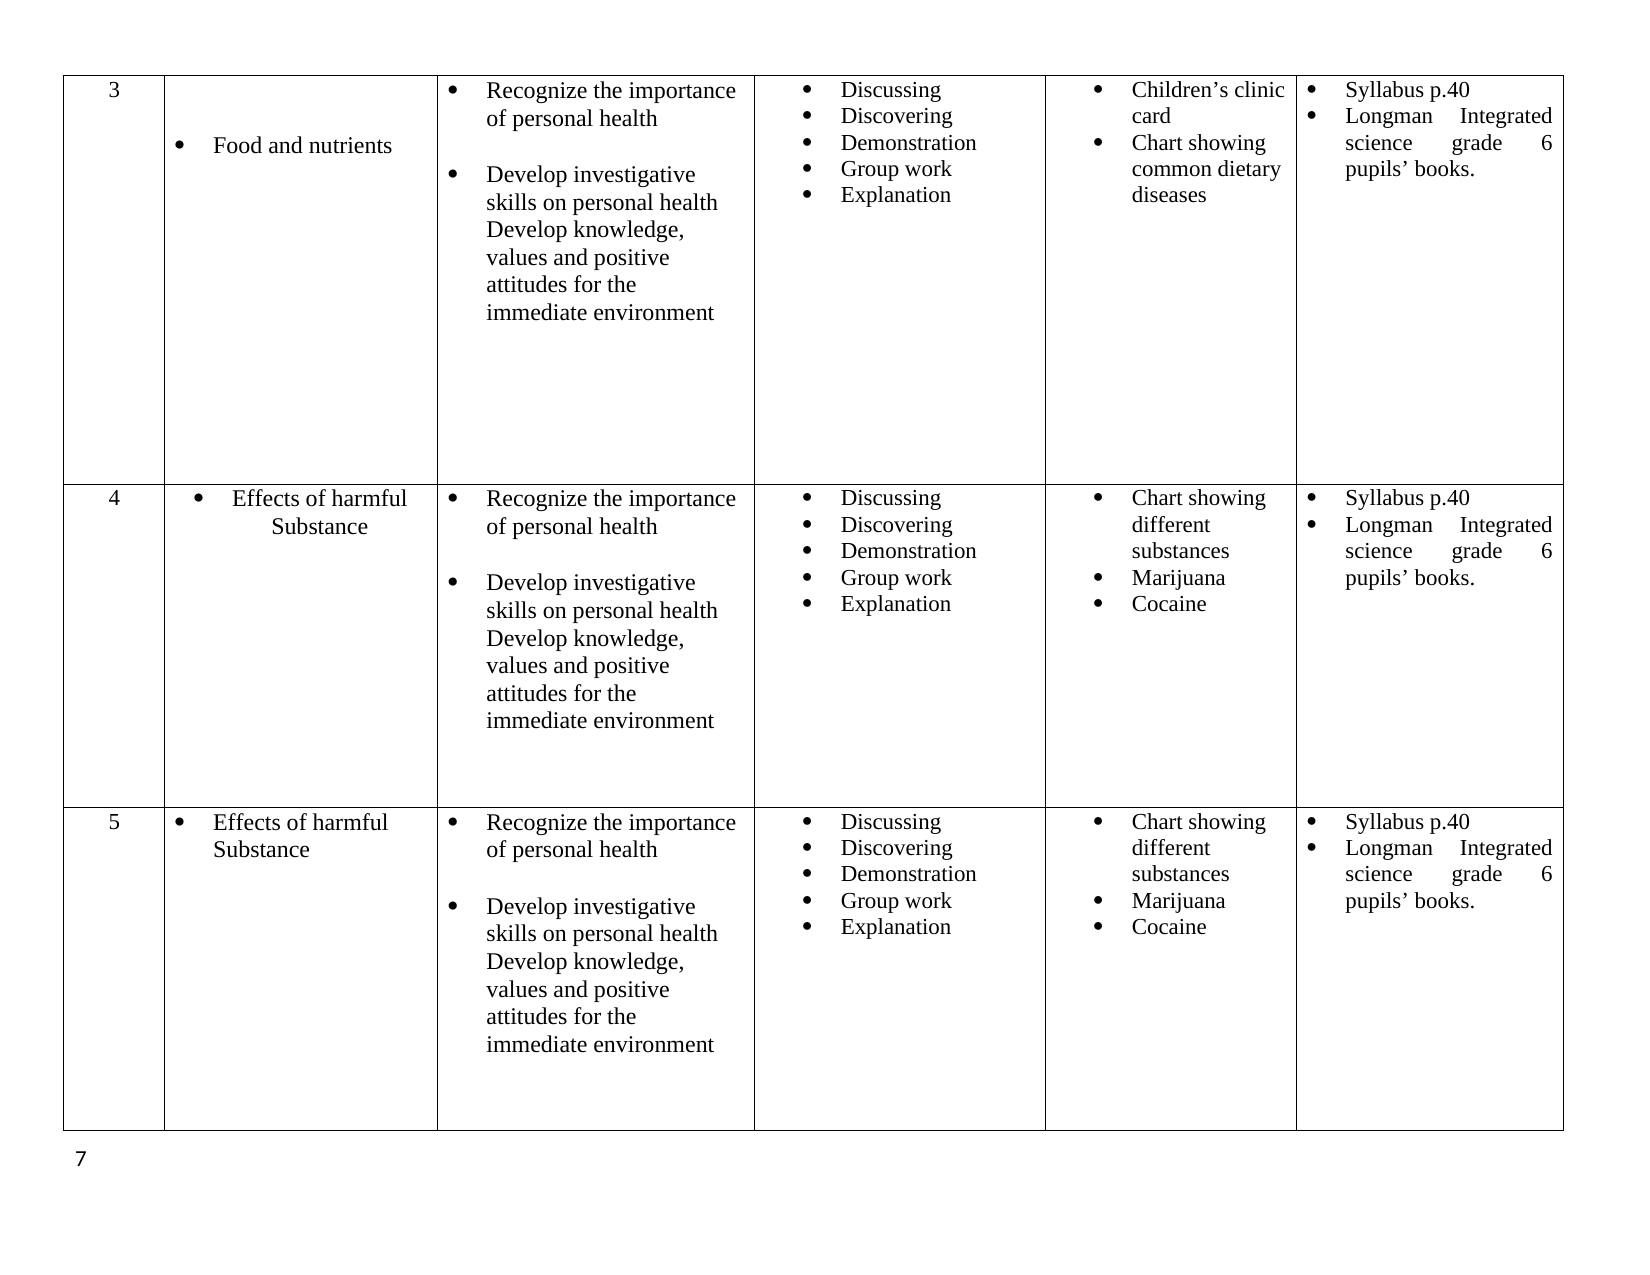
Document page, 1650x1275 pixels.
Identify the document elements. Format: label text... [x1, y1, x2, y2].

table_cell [165, 808, 437, 1130]
table_cell Children’s clinic card Chart showing common dietary diseases [1046, 76, 1296, 483]
table_cell 3 [64, 76, 164, 483]
table_cell Effects of harmful Substance [165, 485, 437, 807]
table_cell 4 [64, 485, 164, 807]
table_cell Food and nutrients [165, 76, 437, 483]
table_cell Chart showing different substances Marijuana Cocaine [1046, 485, 1296, 807]
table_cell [755, 808, 1045, 1130]
table_cell Chart showing different substances Marijuana Cocaine [1046, 808, 1296, 1130]
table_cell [438, 808, 754, 1130]
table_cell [438, 76, 754, 483]
table_cell 5 [64, 808, 164, 1130]
table_cell Discussing Discovering Demonstration Group work Explanation [755, 485, 1045, 807]
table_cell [755, 76, 1045, 483]
table_cell Syllabus p.40 Longman Integrated science grade 6 pupils’ books. [1297, 485, 1563, 807]
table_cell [1297, 808, 1563, 1130]
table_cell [1297, 76, 1563, 483]
